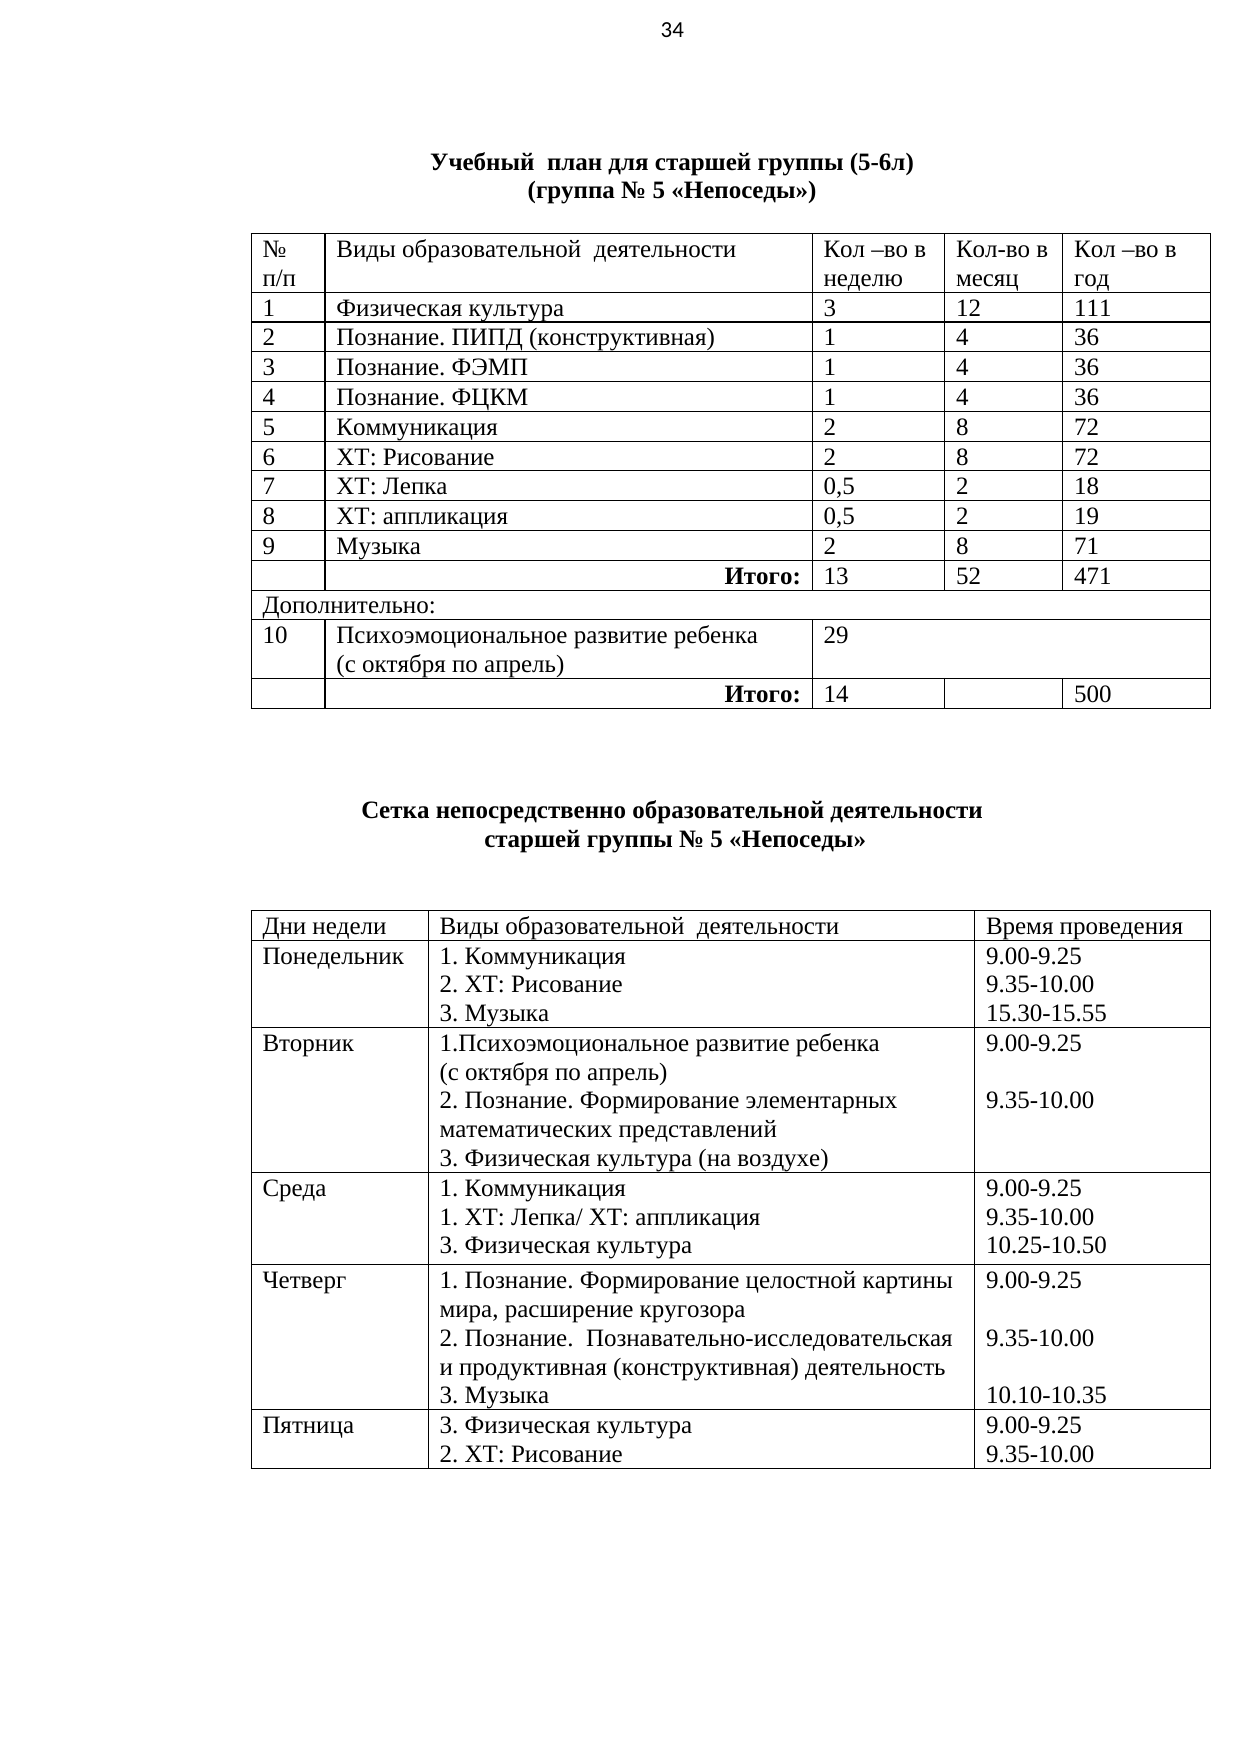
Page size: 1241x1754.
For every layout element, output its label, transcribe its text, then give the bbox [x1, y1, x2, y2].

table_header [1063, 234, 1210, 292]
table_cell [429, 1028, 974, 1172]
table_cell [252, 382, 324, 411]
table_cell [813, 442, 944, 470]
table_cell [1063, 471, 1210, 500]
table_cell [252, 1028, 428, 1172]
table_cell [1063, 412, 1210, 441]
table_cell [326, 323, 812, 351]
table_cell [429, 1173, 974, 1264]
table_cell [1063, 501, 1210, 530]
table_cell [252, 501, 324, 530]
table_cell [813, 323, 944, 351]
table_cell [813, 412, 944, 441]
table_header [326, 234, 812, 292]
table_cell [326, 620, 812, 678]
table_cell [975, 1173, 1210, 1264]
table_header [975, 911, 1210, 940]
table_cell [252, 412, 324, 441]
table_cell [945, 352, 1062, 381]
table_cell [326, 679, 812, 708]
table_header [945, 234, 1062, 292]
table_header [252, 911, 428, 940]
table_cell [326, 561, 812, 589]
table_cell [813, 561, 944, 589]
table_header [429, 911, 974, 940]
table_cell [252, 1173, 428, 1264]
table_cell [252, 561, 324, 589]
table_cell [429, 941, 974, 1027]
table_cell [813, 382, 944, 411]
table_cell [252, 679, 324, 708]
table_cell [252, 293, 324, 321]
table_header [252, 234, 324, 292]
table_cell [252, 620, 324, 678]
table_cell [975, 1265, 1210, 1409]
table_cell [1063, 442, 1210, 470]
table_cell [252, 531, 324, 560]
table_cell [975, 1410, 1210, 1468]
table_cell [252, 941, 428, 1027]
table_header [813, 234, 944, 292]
text Сетка непосредственно образовательной деятельности [177, 795, 1167, 824]
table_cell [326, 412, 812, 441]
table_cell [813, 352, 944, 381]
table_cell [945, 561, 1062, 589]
text (группа № 5 «Непоседы») [177, 176, 1167, 204]
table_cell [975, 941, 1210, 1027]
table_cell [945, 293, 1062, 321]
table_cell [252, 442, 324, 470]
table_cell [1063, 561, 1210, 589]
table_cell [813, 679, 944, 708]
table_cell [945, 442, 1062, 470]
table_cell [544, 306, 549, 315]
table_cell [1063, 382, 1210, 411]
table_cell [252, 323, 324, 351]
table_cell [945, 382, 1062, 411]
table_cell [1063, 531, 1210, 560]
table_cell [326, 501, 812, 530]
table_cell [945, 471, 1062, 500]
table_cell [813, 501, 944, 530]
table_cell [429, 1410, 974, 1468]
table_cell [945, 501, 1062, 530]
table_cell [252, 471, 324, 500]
text Учебный план для старшей группы (5-6л) [177, 147, 1167, 176]
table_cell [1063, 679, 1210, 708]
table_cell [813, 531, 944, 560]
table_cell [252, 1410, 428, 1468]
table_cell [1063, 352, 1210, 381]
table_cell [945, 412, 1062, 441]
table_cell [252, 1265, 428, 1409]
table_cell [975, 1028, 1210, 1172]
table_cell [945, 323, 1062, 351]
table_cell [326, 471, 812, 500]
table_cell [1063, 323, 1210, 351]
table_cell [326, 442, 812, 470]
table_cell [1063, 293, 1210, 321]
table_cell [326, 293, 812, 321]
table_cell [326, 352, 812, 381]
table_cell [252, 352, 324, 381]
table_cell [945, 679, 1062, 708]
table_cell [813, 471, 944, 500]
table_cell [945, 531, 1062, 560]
text старшей группы № 5 «Непоседы» [177, 824, 1167, 852]
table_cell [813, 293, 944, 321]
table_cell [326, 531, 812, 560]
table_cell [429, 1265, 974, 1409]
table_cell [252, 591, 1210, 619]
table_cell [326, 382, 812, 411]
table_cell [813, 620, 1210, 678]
